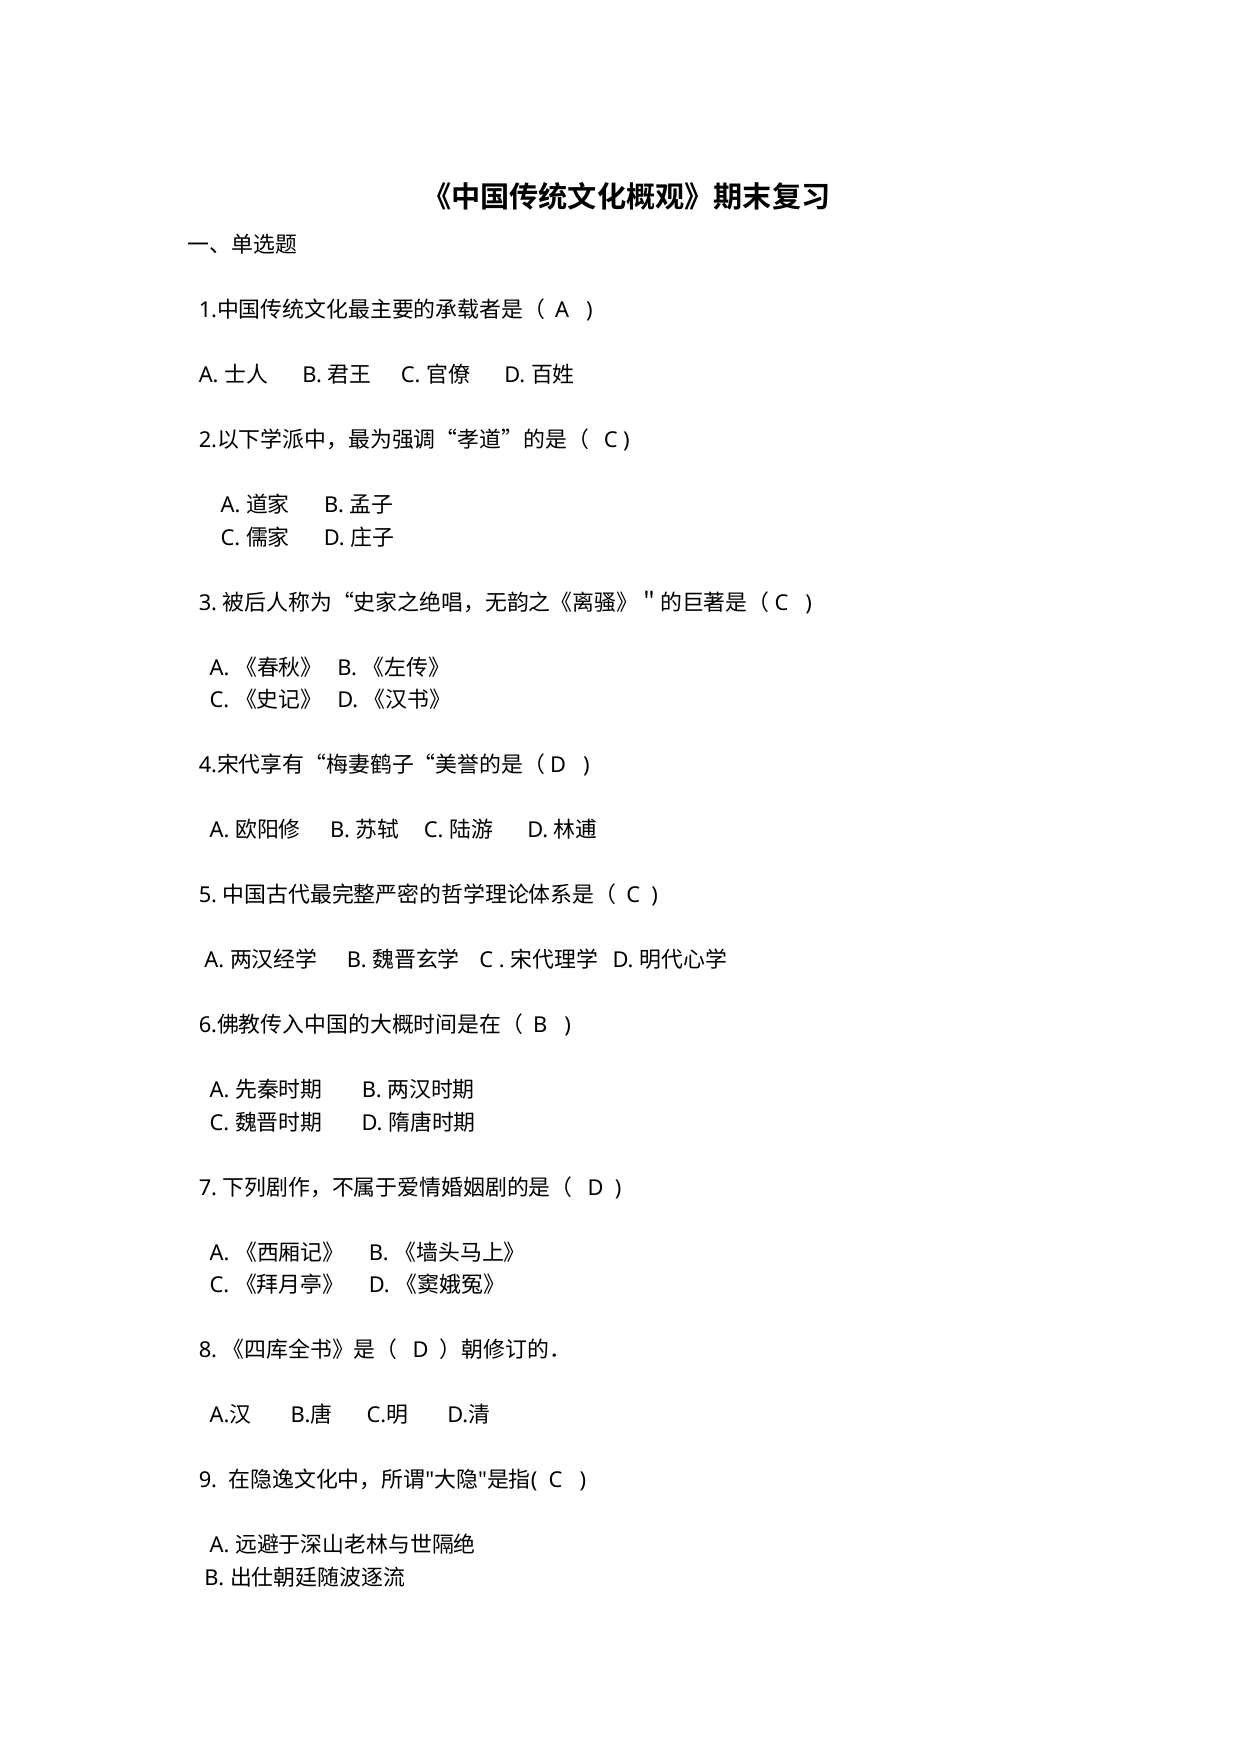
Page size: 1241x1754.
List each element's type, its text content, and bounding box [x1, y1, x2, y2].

text 7. 下列剧作，不属于爱情婚姻剧的是（ D ) [187, 1169, 1053, 1202]
text A. 《西厢记》 B. 《墙头马上》 [187, 1234, 1053, 1267]
text A. 道家 B. 孟子 [187, 487, 1053, 519]
text 《中国传统文化概观》期末复习 [187, 162, 1053, 227]
text B. 出仕朝廷随波逐流 [187, 1559, 1053, 1592]
text A. 先秦时期 B. 两汉时期 [187, 1072, 1053, 1104]
text 8. 《四库全书》是（ D ）朝修订的． [187, 1332, 1053, 1364]
text A. 《春秋》 B. 《左传》 [187, 649, 1053, 682]
text 2.以下学派中，最为强调“孝道”的是（ C ) [187, 422, 1053, 454]
text A.汉 B.唐 C.明 D.清 [187, 1397, 1053, 1429]
text A. 欧阳修 B. 苏轼 C. 陆游 D. 林逋 [187, 812, 1053, 844]
text A. 远避于深山老林与世隔绝 [187, 1527, 1053, 1559]
text 6.佛教传入中国的大概时间是在（ B ) [187, 1007, 1053, 1039]
text 5. 中国古代最完整严密的哲学理论体系是（ C ) [187, 877, 1053, 909]
text C. 《拜月亭》 D. 《窦娥冤》 [187, 1267, 1053, 1299]
text A. 士人 B. 君王 C. 官僚 D. 百姓 [187, 357, 1053, 389]
text 3. 被后人称为“史家之绝唱，无韵之《离骚》＂的巨著是（ C ) [187, 584, 1053, 617]
text 1.中国传统文化最主要的承载者是（ A ) [187, 292, 1053, 324]
text C. 儒家 D. 庄子 [187, 519, 1053, 552]
text 9. 在隐逸文化中，所谓"大隐"是指( C ) [187, 1462, 1053, 1494]
text C. 魏晋时期 D. 隋唐时期 [187, 1104, 1053, 1169]
text A. 两汉经学 B. 魏晋玄学 C . 宋代理学 D. 明代心学 [187, 942, 1053, 974]
text 一、单选题 [187, 227, 1053, 259]
text C. 《史记》 D. 《汉书》 [187, 682, 1053, 714]
text 4.宋代享有“梅妻鹤子“美誉的是（ D ) [187, 747, 1053, 779]
